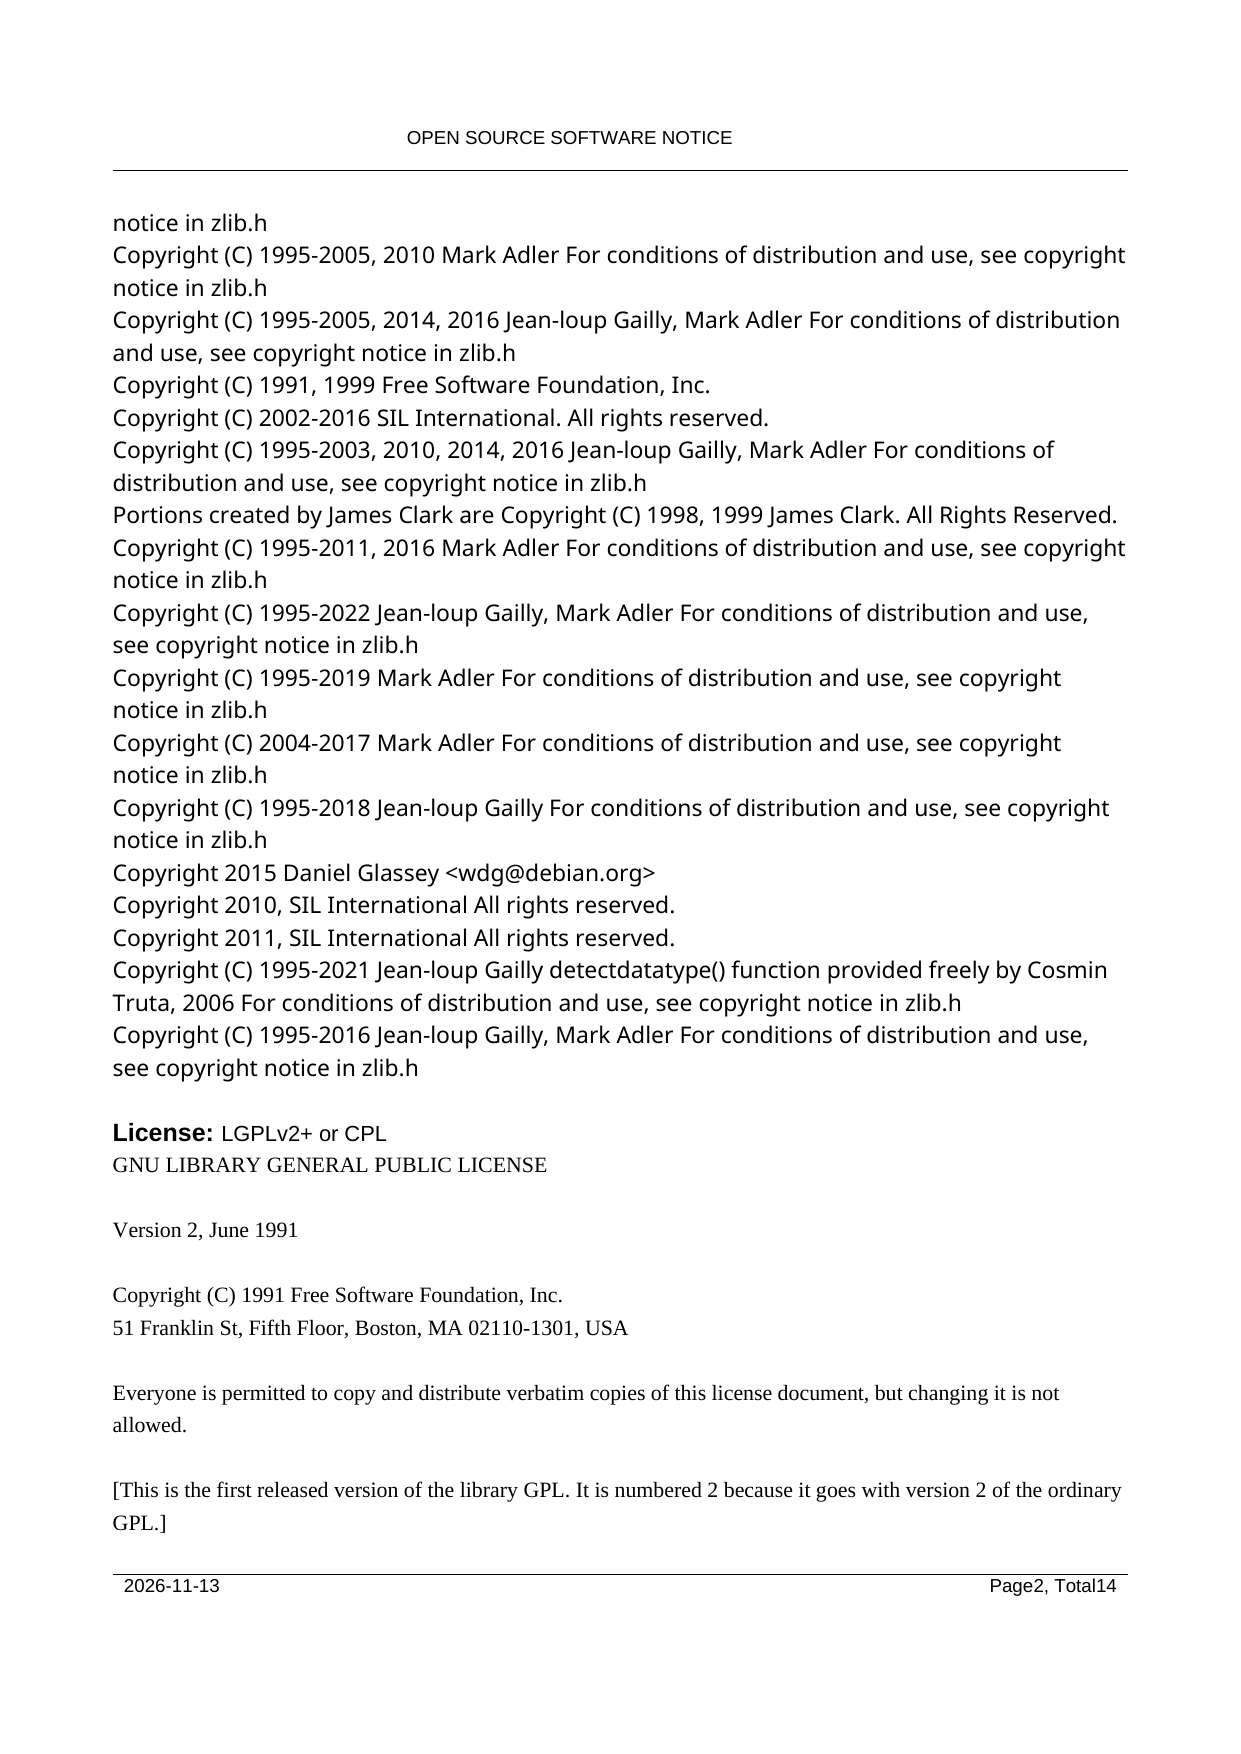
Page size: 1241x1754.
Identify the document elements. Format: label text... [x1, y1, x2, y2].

text License: LGPLv2+ or CPL [112, 1116, 1128, 1149]
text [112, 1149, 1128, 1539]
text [112, 206, 1128, 1116]
